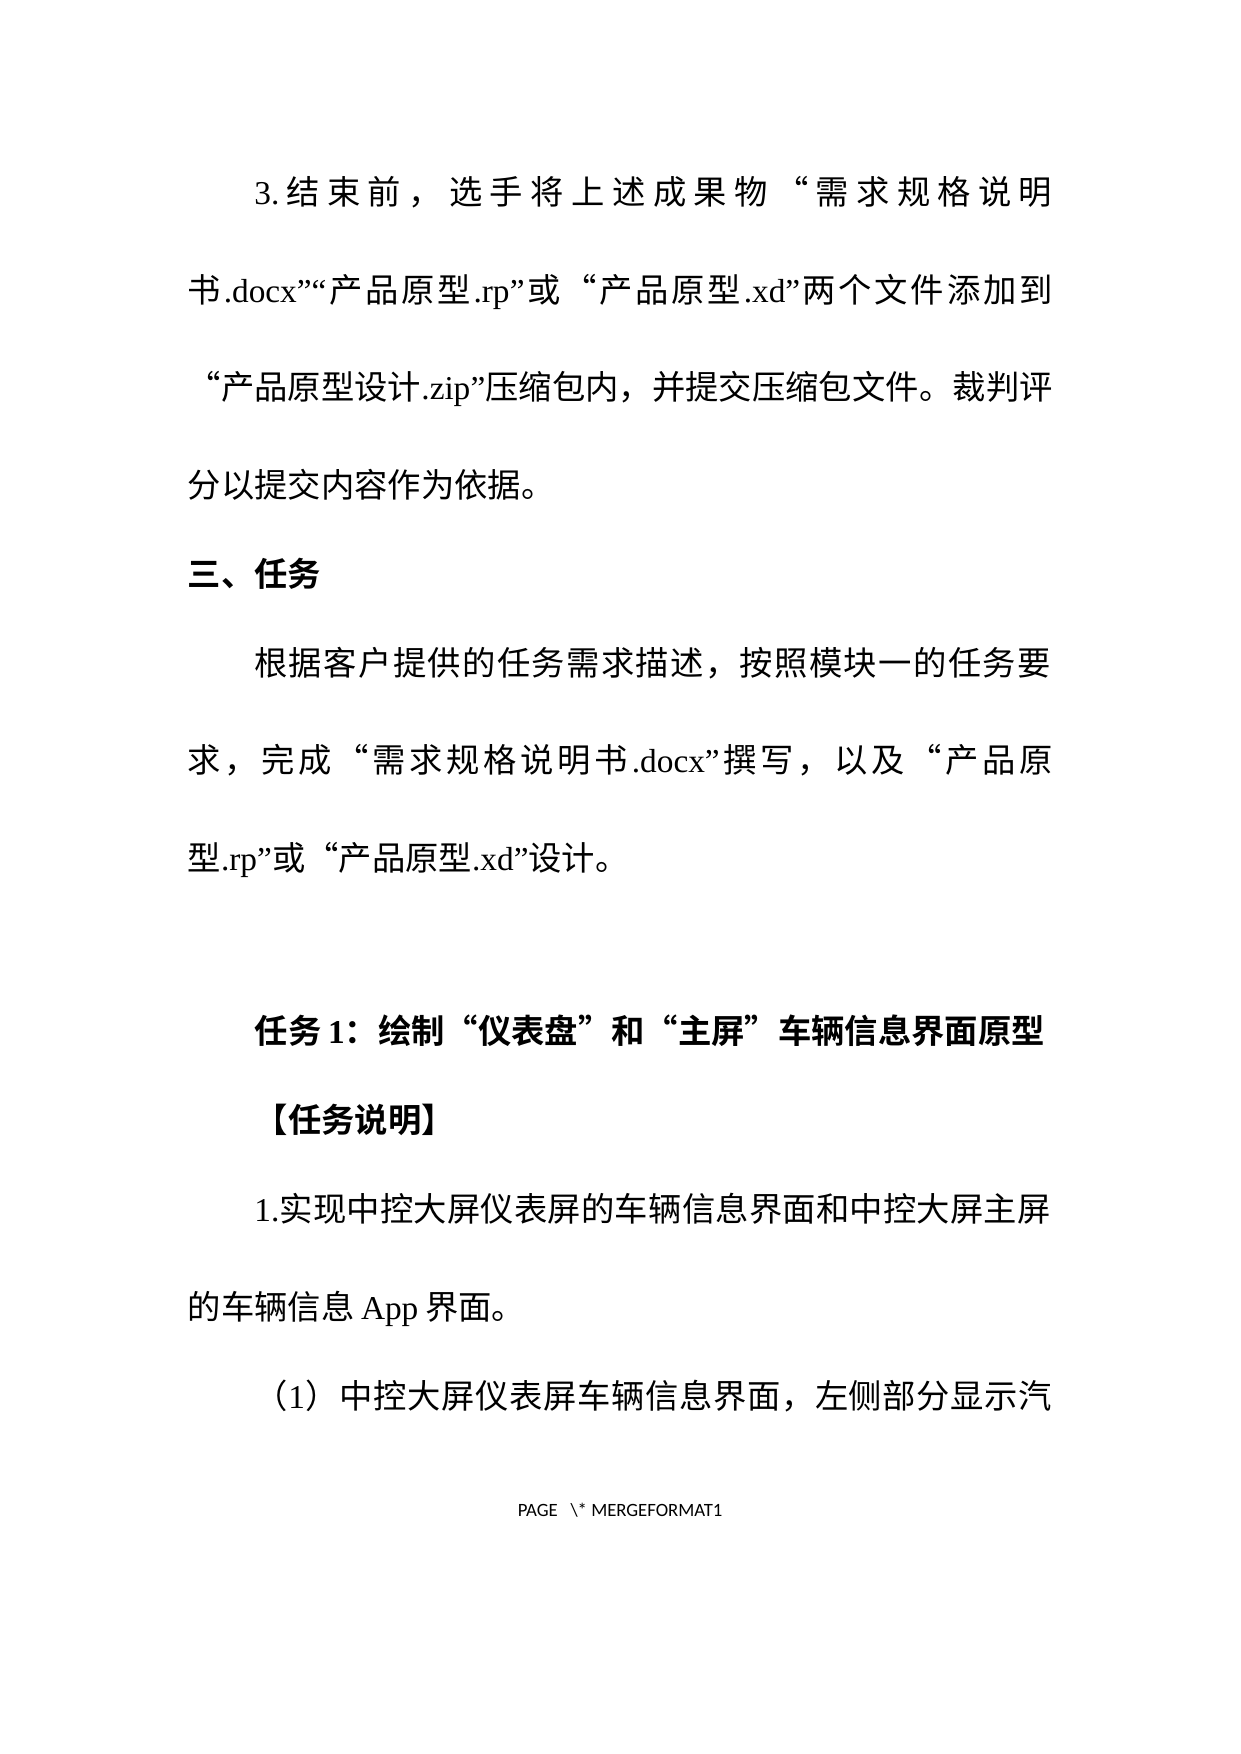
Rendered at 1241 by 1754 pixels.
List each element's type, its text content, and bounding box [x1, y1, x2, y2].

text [187, 1361, 1053, 1426]
text 根据客户提供的任务需求描述，按照模块一的任务要求，完成“需求规格说明书.docx”撰写，以及“产品原型.rp”或“产品原型.xd”设计。 [187, 628, 1053, 888]
list 任务1：绘制“仪表盘”和“主屏”车辆信息界面原型 [187, 997, 1053, 1062]
text 【任务说明】 [187, 1086, 1053, 1151]
text 三、任务 [187, 539, 1053, 604]
text 1.实现中控大屏仪表屏的车辆信息界面和中控大屏主屏的车辆信息App界面。 [187, 1175, 1053, 1337]
text 3.结束前，选手将上述成果物“需求规格说明书.docx”“产品原型.rp”或“产品原型.xd”两个文件添加到“产品原型设计.zip”压缩包内，并提交压缩包文件。裁判评分以提交内容作为依据。 [187, 158, 1053, 515]
